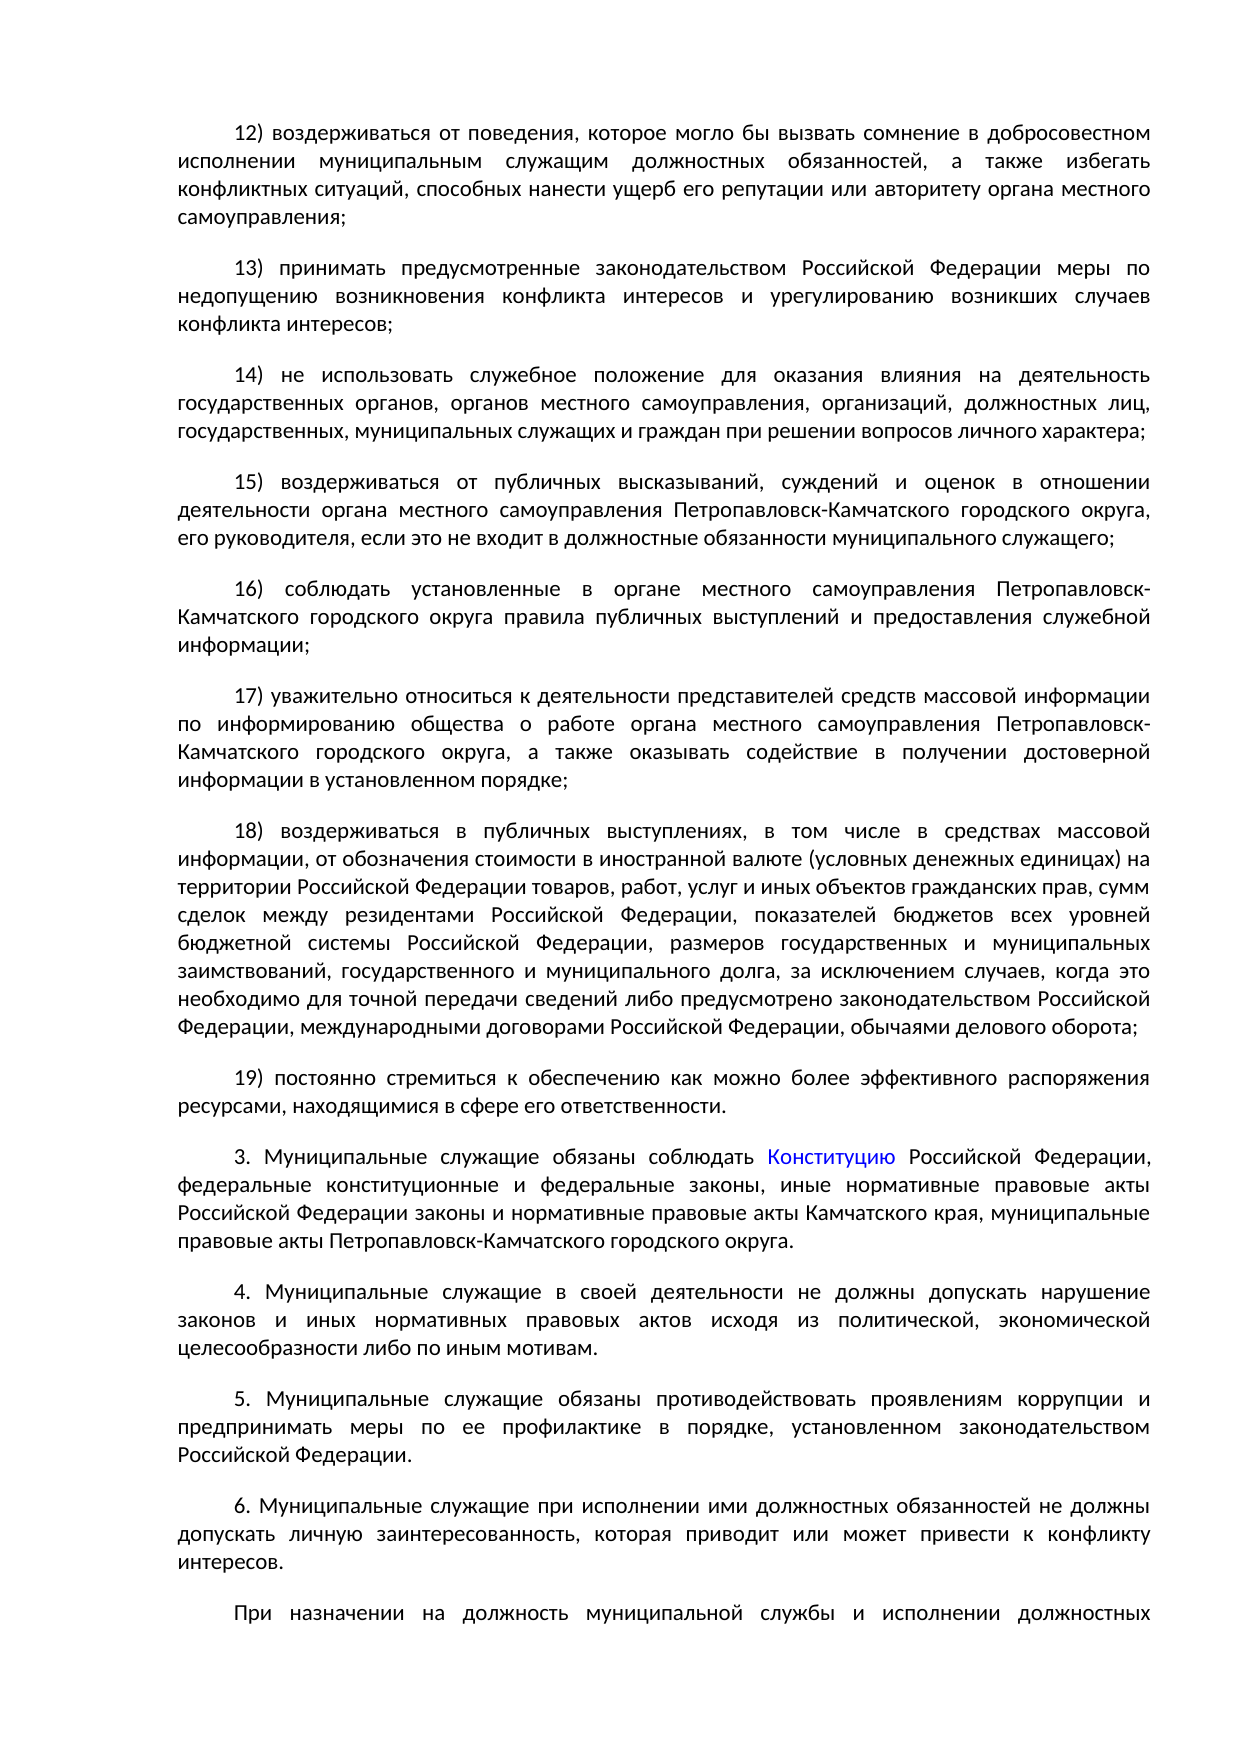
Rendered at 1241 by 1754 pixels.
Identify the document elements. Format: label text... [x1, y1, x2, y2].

text 6. Муниципальные служащие при исполнении ими должностных обязанностей не должны допускать личную заинтересованность, которая приводит или может привести к конфликту интересов. [177, 1491, 1152, 1575]
text 4. Муниципальные служащие в своей деятельности не должны допускать нарушение законов и иных нормативных правовых актов исходя из политической, экономической целесообразности либо по иным мотивам. [177, 1277, 1152, 1361]
text 3. Муниципальные служащие обязаны соблюдать Конституцию Российской Федерации, федеральные конституционные и федеральные законы, иные нормативные правовые акты Российской Федерации законы и нормативные правовые акты Камчатского края, муниципальные правовые акты Петропавловск-Камчатского городского округа. [177, 1142, 1152, 1254]
text 18) воздерживаться в публичных выступлениях, в том числе в средствах массовой информации, от обозначения стоимости в иностранной валюте (условных денежных единицах) на территории Российской Федерации товаров, работ, услуг и иных объектов гражданских прав, сумм сделок между резидентами Российской Федерации, показателей бюджетов всех уровней бюджетной системы Российской Федерации, размеров государственных и муниципальных заимствований, государственного и муниципального долга, за исключением случаев, когда это необходимо для точной передачи сведений либо предусмотрено законодательством Российской Федерации, международными договорами Российской Федерации, обычаями делового оборота; [177, 816, 1152, 1040]
text 14) не использовать служебное положение для оказания влияния на деятельность государственных органов, органов местного самоуправления, организаций, должностных лиц, государственных, муниципальных служащих и граждан при решении вопросов личного характера; [177, 360, 1152, 444]
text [177, 1598, 1152, 1626]
text 15) воздерживаться от публичных высказываний, суждений и оценок в отношении деятельности органа местного самоуправления Петропавловск-Камчатского городского округа, его руководителя, если это не входит в должностные обязанности муниципального служащего; [177, 467, 1152, 551]
text 13) принимать предусмотренные законодательством Российской Федерации меры по недопущению возникновения конфликта интересов и урегулированию возникших случаев конфликта интересов; [177, 253, 1152, 337]
text 5. Муниципальные служащие обязаны противодействовать проявлениям коррупции и предпринимать меры по ее профилактике в порядке, установленном законодательством Российской Федерации. [177, 1384, 1152, 1468]
text 17) уважительно относиться к деятельности представителей средств массовой информации по информированию общества о работе органа местного самоуправления Петропавловск-Камчатского городского округа, а также оказывать содействие в получении достоверной информации в установленном порядке; [177, 681, 1152, 793]
text 19) постоянно стремиться к обеспечению как можно более эффективного распоряжения ресурсами, находящимися в сфере его ответственности. [177, 1063, 1152, 1119]
text 12) воздерживаться от поведения, которое могло бы вызвать сомнение в добросовестном исполнении муниципальным служащим должностных обязанностей, а также избегать конфликтных ситуаций, способных нанести ущерб его репутации или авторитету органа местного самоуправления; [177, 118, 1152, 230]
text 16) соблюдать установленные в органе местного самоуправления Петропавловск-Камчатского городского округа правила публичных выступлений и предоставления служебной информации; [177, 574, 1152, 658]
